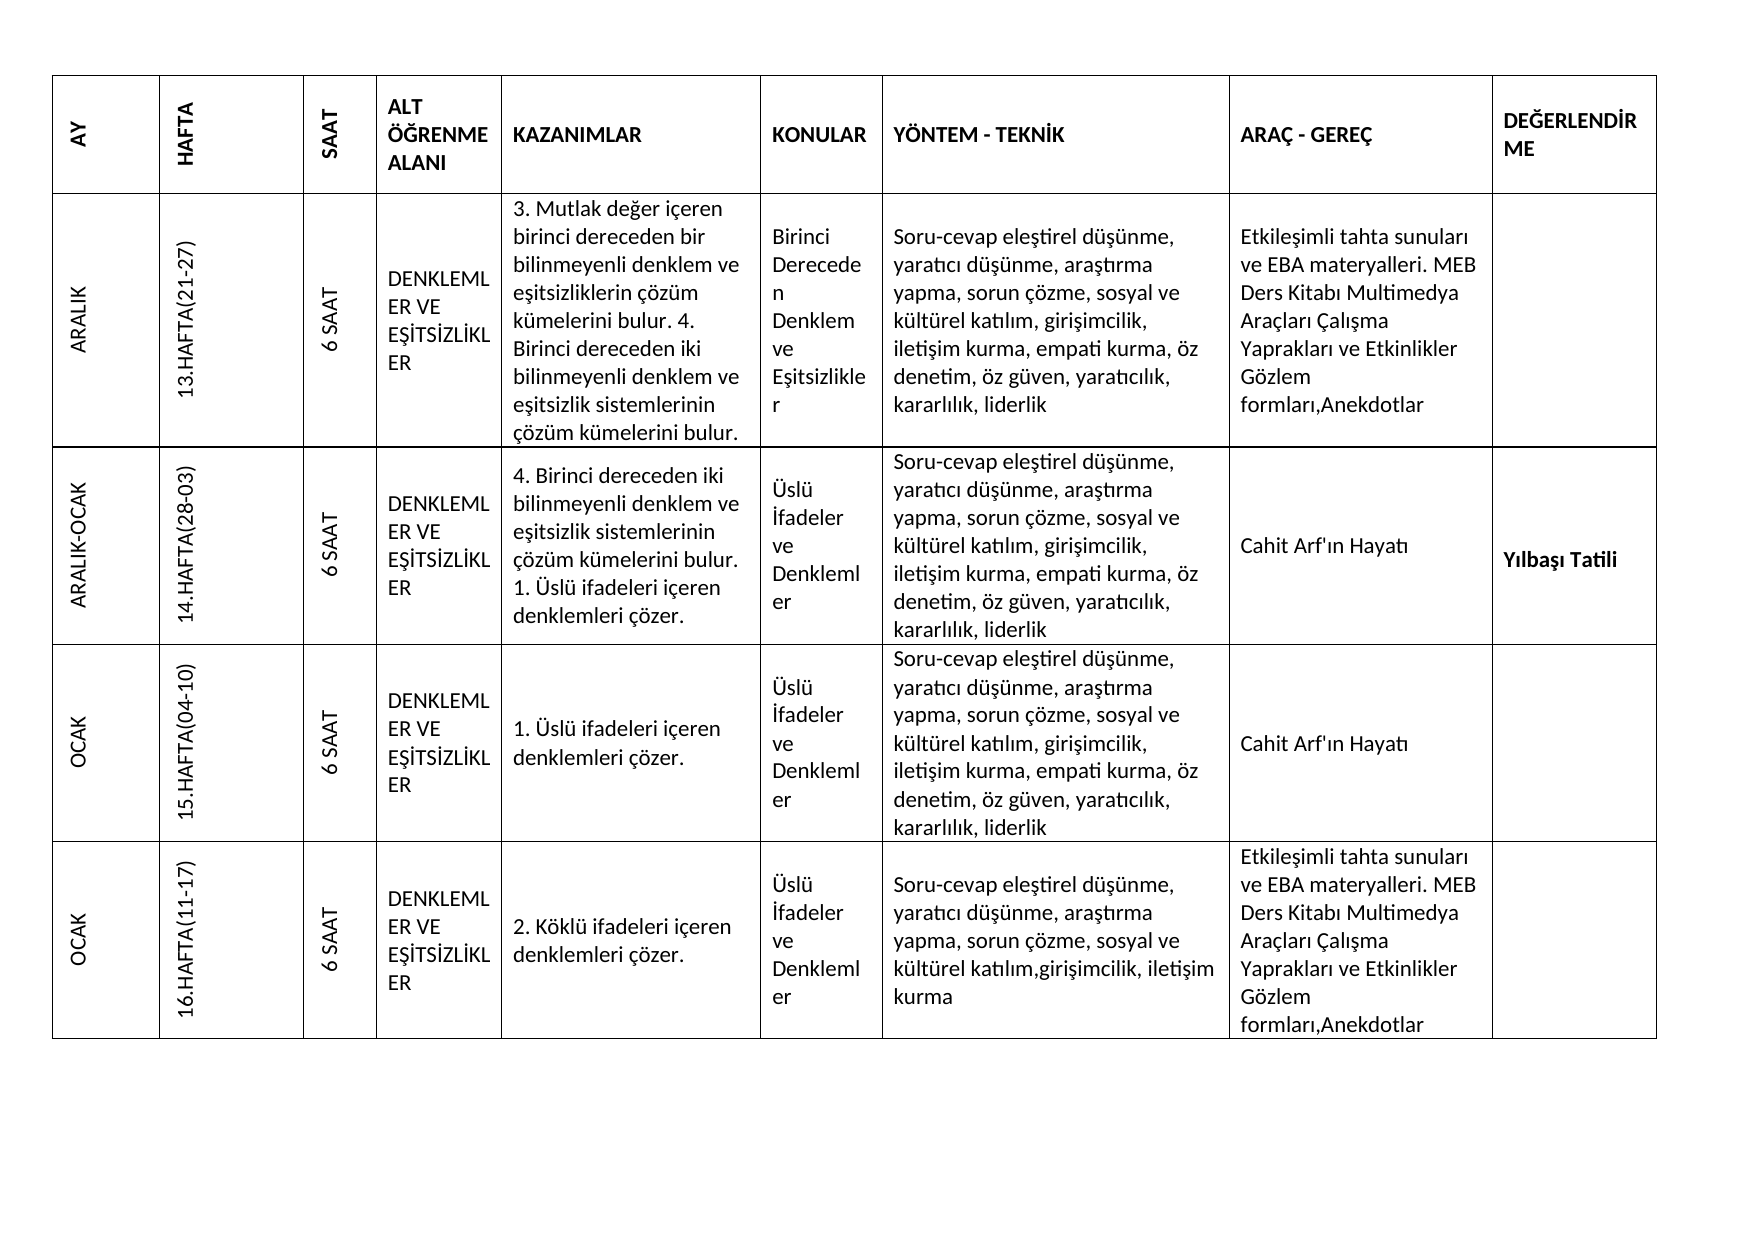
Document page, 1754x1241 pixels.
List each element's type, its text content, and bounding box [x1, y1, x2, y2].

table_header DEĞERLENDİRME [1493, 76, 1656, 193]
table_cell OCAK [53, 645, 159, 841]
table_cell [1493, 194, 1656, 446]
table_cell OCAK [53, 842, 159, 1038]
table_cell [1230, 842, 1492, 1038]
table_cell 3. Mutlak değer içeren birinci dereceden bir bilinmeyenli denklem ve eşitsizliklerin çözüm kümelerini bulur. 4. Birinci dereceden iki bilinmeyenli denklem ve eşitsizlik sistemlerinin çözüm kümelerini bulur. [502, 194, 760, 446]
table_header SAAT [304, 76, 376, 193]
table_cell DENKLEMLER VE EŞİTSİZLİKLER [377, 448, 501, 643]
table_header HAFTA [160, 76, 303, 193]
table_header ARAÇ - GEREÇ [1230, 76, 1492, 193]
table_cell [761, 194, 882, 446]
table_cell 16.HAFTA(11-17) [160, 842, 303, 1038]
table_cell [883, 194, 1229, 446]
table_header AY [53, 76, 159, 193]
table_cell Üslü İfadeler ve Denklemler [761, 842, 882, 1038]
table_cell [1230, 194, 1492, 446]
table_cell 2. Köklü ifadeleri içeren denklemleri çözer. [502, 842, 760, 1038]
table_cell ARALIK [53, 194, 159, 446]
table_cell ARALIK-OCAK [53, 448, 159, 643]
table_header KONULAR [761, 76, 882, 193]
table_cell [883, 842, 1229, 1038]
table_cell Cahit Arf'ın Hayatı [1230, 645, 1492, 841]
table_cell [1493, 842, 1656, 1038]
table_cell 1. Üslü ifadeleri içeren denklemleri çözer. [502, 645, 760, 841]
table_cell 6 SAAT [304, 842, 376, 1038]
table_header ALT ÖĞRENME ALANI [377, 76, 501, 193]
table_cell 6 SAAT [304, 194, 376, 446]
table_cell DENKLEMLER VE EŞİTSİZLİKLER [377, 645, 501, 841]
table_cell DENKLEMLER VE EŞİTSİZLİKLER [377, 194, 501, 446]
table_cell Cahit Arf'ın Hayatı [1230, 448, 1492, 643]
table_cell 6 SAAT [304, 645, 376, 841]
table_cell Üslü İfadeler ve Denklemler [761, 645, 882, 841]
table_cell [1493, 645, 1656, 841]
table_header YÖNTEM - TEKNİK [883, 76, 1229, 193]
table_cell 15.HAFTA(04-10) [160, 645, 303, 841]
table_cell Yılbaşı Tatili [1493, 448, 1656, 643]
table_cell 13.HAFTA(21-27) [160, 194, 303, 446]
table_cell DENKLEMLER VE EŞİTSİZLİKLER [377, 842, 501, 1038]
table_cell 14.HAFTA(28-03) [160, 448, 303, 643]
table_cell 6 SAAT [304, 448, 376, 643]
table_header KAZANIMLAR [502, 76, 760, 193]
table_cell 4. Birinci dereceden iki bilinmeyenli denklem ve eşitsizlik sistemlerinin çözüm kümelerini bulur. 1. Üslü ifadeleri içeren denklemleri çözer. [502, 448, 760, 643]
table_cell Üslü İfadeler ve Denklemler [761, 448, 882, 643]
